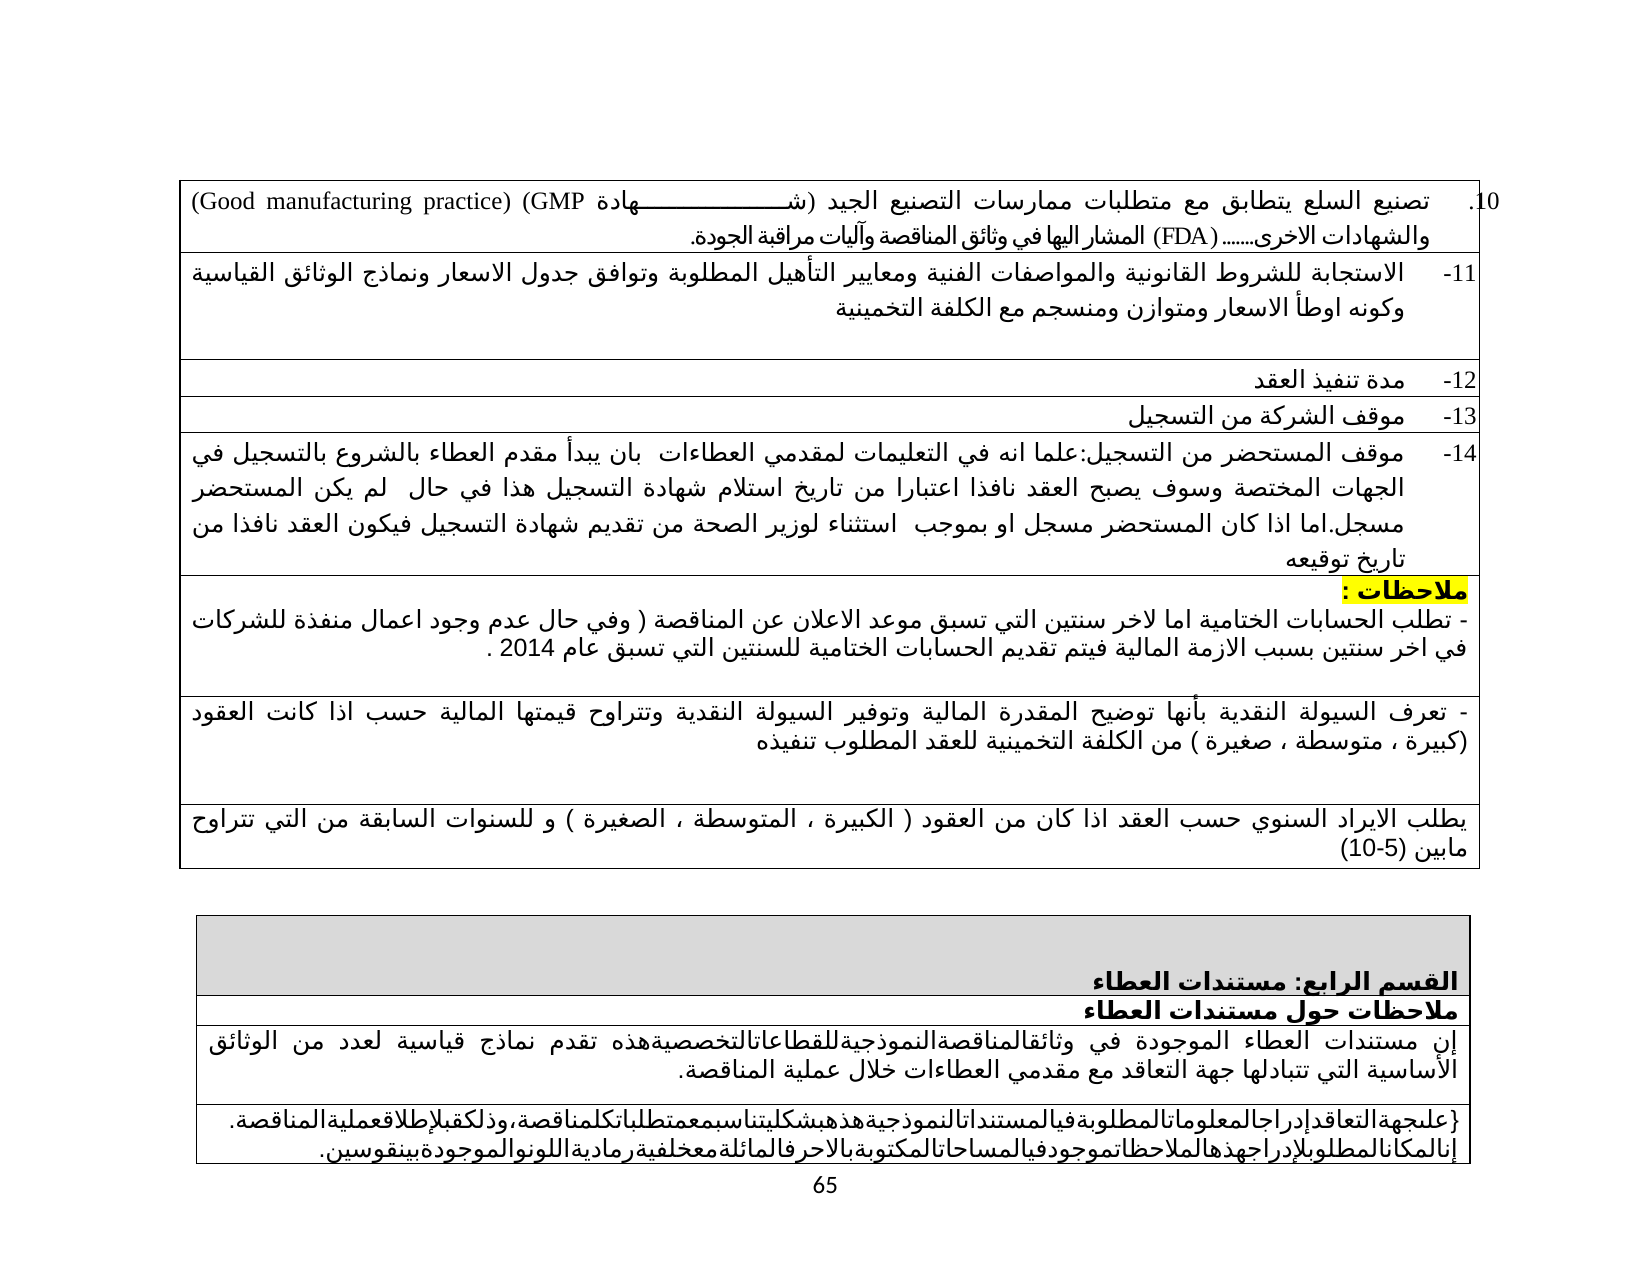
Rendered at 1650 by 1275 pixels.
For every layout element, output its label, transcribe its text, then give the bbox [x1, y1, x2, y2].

table_cell - تعرف السيولة النقدية بأنها توضيح المقدرة المالية وتوفير السيولة النقدية وتتراوح قيمتها المالية حسب اذا كانت العقود (كبيرة ، متوسطة ، صغيرة ) من الكلفة التخمينية للعقد المطلوب تنفيذه [181, 697, 1479, 803]
table_header القسم الرابع: مستندات العطاء [197, 916, 1469, 995]
table_cell ملاحظات حول مستندات العطاء [197, 996, 1469, 1025]
table_cell موقف المستحضر من التسجيل:علما انه في التعليمات لمقدمي العطاءات بان يبدأ مقدم العطاء بالشروع بالتسجيل في الجهات المختصة وسوف يصبح العقد نافذا اعتبارا من تاريخ استلام شهادة التسجيل هذا في حال لم يكن المستحضر مسجل.اما اذا كان المستحضر مسجل او بموجب استثناء لوزير الصحة من تقديم شهادة التسجيل فيكون العقد نافذا من تاريخ توقيعه [181, 433, 1479, 575]
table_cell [197, 1105, 1469, 1163]
table_cell الاستجابة للشروط القانونية والمواصفات الفنية ومعايير التأهيل المطلوبة وتوافق جدول الاسعار ونماذج الوثائق القياسية وكونه اوطأ الاسعار ومتوازن ومنسجم مع الكلفة التخمينية [181, 253, 1479, 359]
table_cell مدة تنفيذ العقد [181, 360, 1479, 396]
table_cell يطلب الايراد السنوي حسب العقد اذا كان من العقود ( الكبيرة ، المتوسطة ، الصغيرة ) و للسنوات السابقة من التي تتراوح مابين (5-10) [181, 805, 1479, 867]
table_cell تصنيع السلع يتطابق مع متطلبات ممارسات التصنيع الجيد (شــــــــــــــــــــهادة GMP) (Good manufacturing practice) والشهادات الاخرى....... (FDA) المشار اليها في وثائق المناقصة وآليات مراقبة الجودة. [181, 181, 1479, 252]
table_cell إن مستندات العطاء الموجودة في وثائقالمناقصةالنموذجيةللقطاعاتالتخصصيةهذه تقدم نماذج قياسية لعدد من الوثائق الأساسية التي تتبادلها جهة التعاقد مع مقدمي العطاءات خلال عملية المناقصة. [197, 1026, 1469, 1104]
table_cell موقف الشركة من التسجيل [181, 397, 1479, 432]
table_cell ملاحظات : - تطلب الحسابات الختامية اما لاخر سنتين التي تسبق موعد الاعلان عن المناقصة ( وفي حال عدم وجود اعمال منفذة للشركات في اخر سنتين بسبب الازمة المالية فيتم تقديم الحسابات الختامية للسنتين التي تسبق عام 2014 . [181, 576, 1479, 696]
